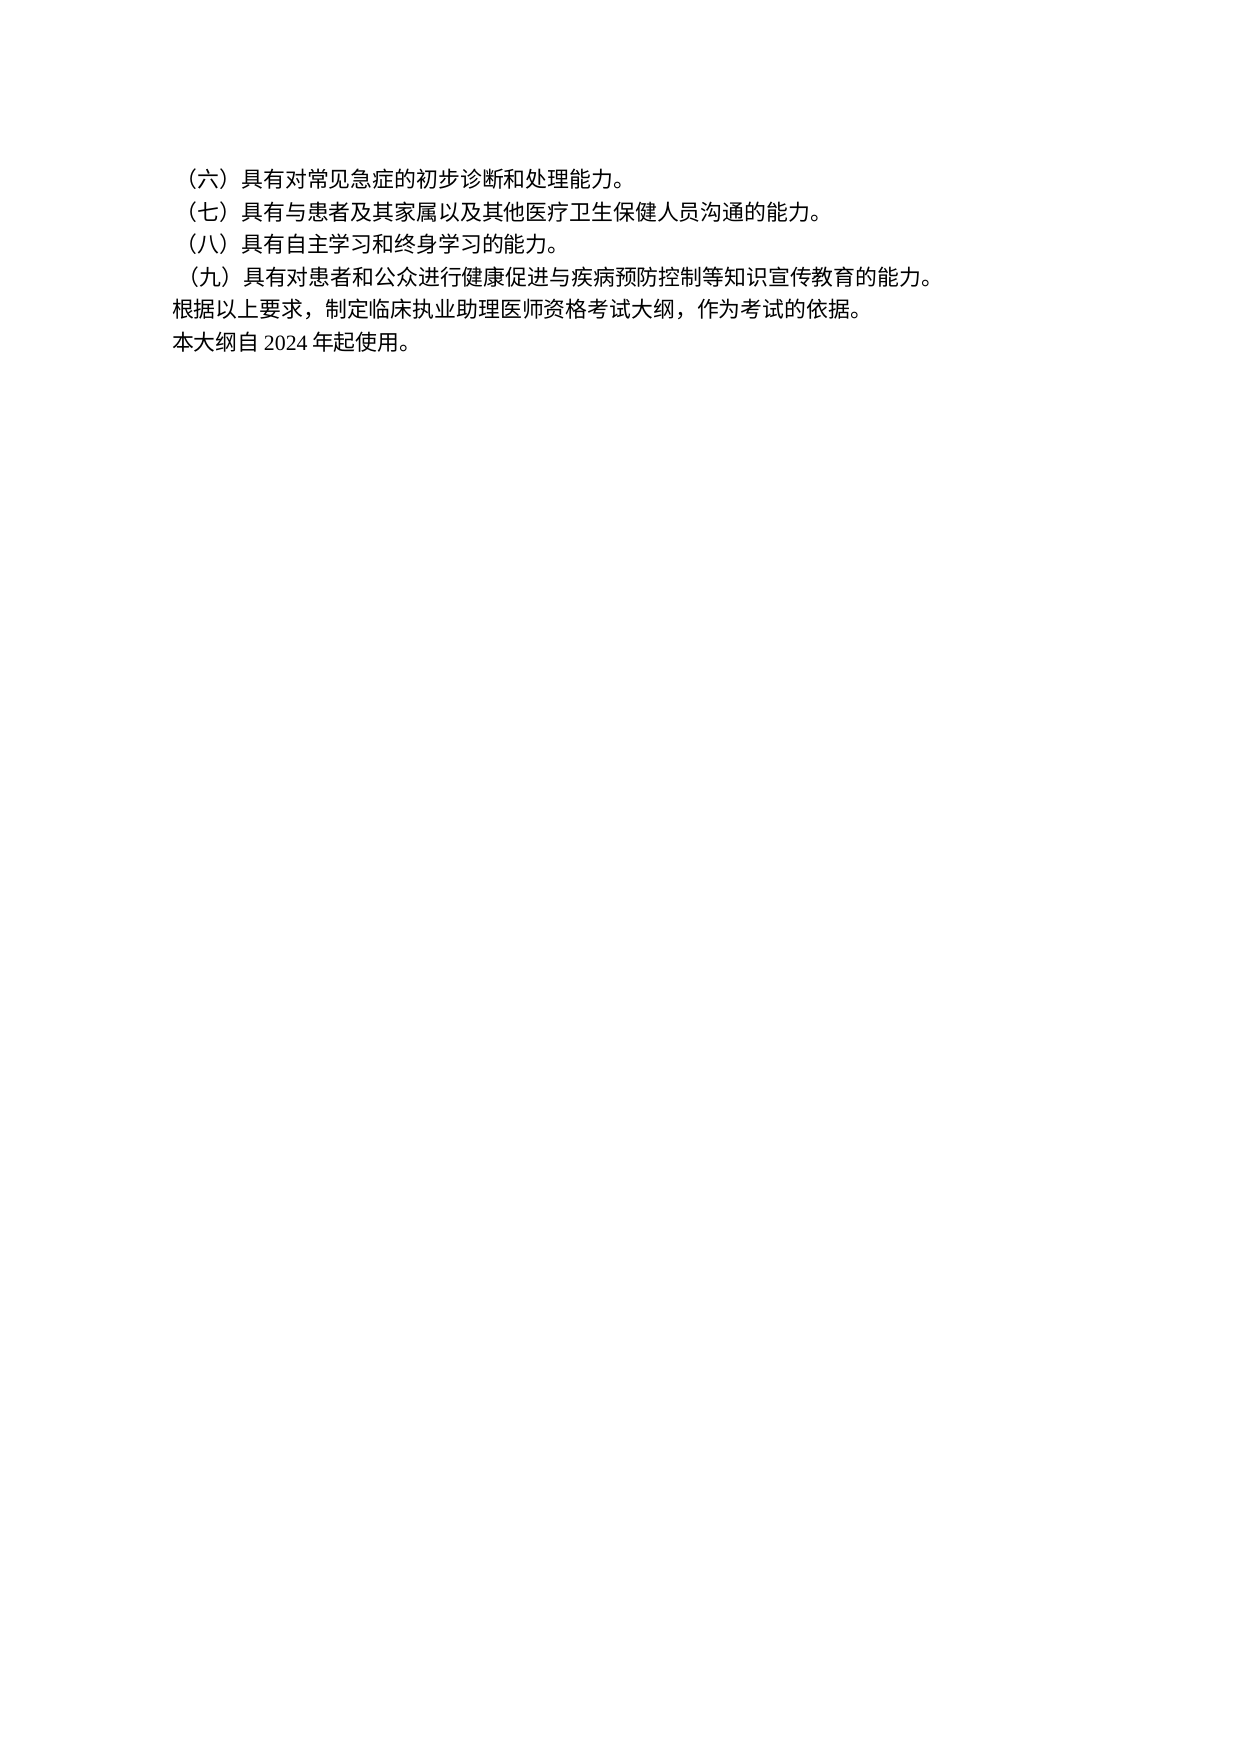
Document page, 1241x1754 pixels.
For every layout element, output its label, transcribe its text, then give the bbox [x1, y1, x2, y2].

text 本大纲自2024年起使用。 [128, 324, 1053, 357]
text （九）具有对患者和公众进行健康促进与疾病预防控制等知识宣传教育的能力。 [128, 259, 1053, 292]
text 根据以上要求，制定临床执业助理医师资格考试大纲，作为考试的依据。 [128, 292, 1053, 324]
text （六）具有对常见急症的初步诊断和处理能力。 [128, 162, 1053, 194]
text （七）具有与患者及其家属以及其他医疗卫生保健人员沟通的能力。 [128, 194, 1053, 227]
text （八）具有自主学习和终身学习的能力。 [128, 227, 1053, 259]
